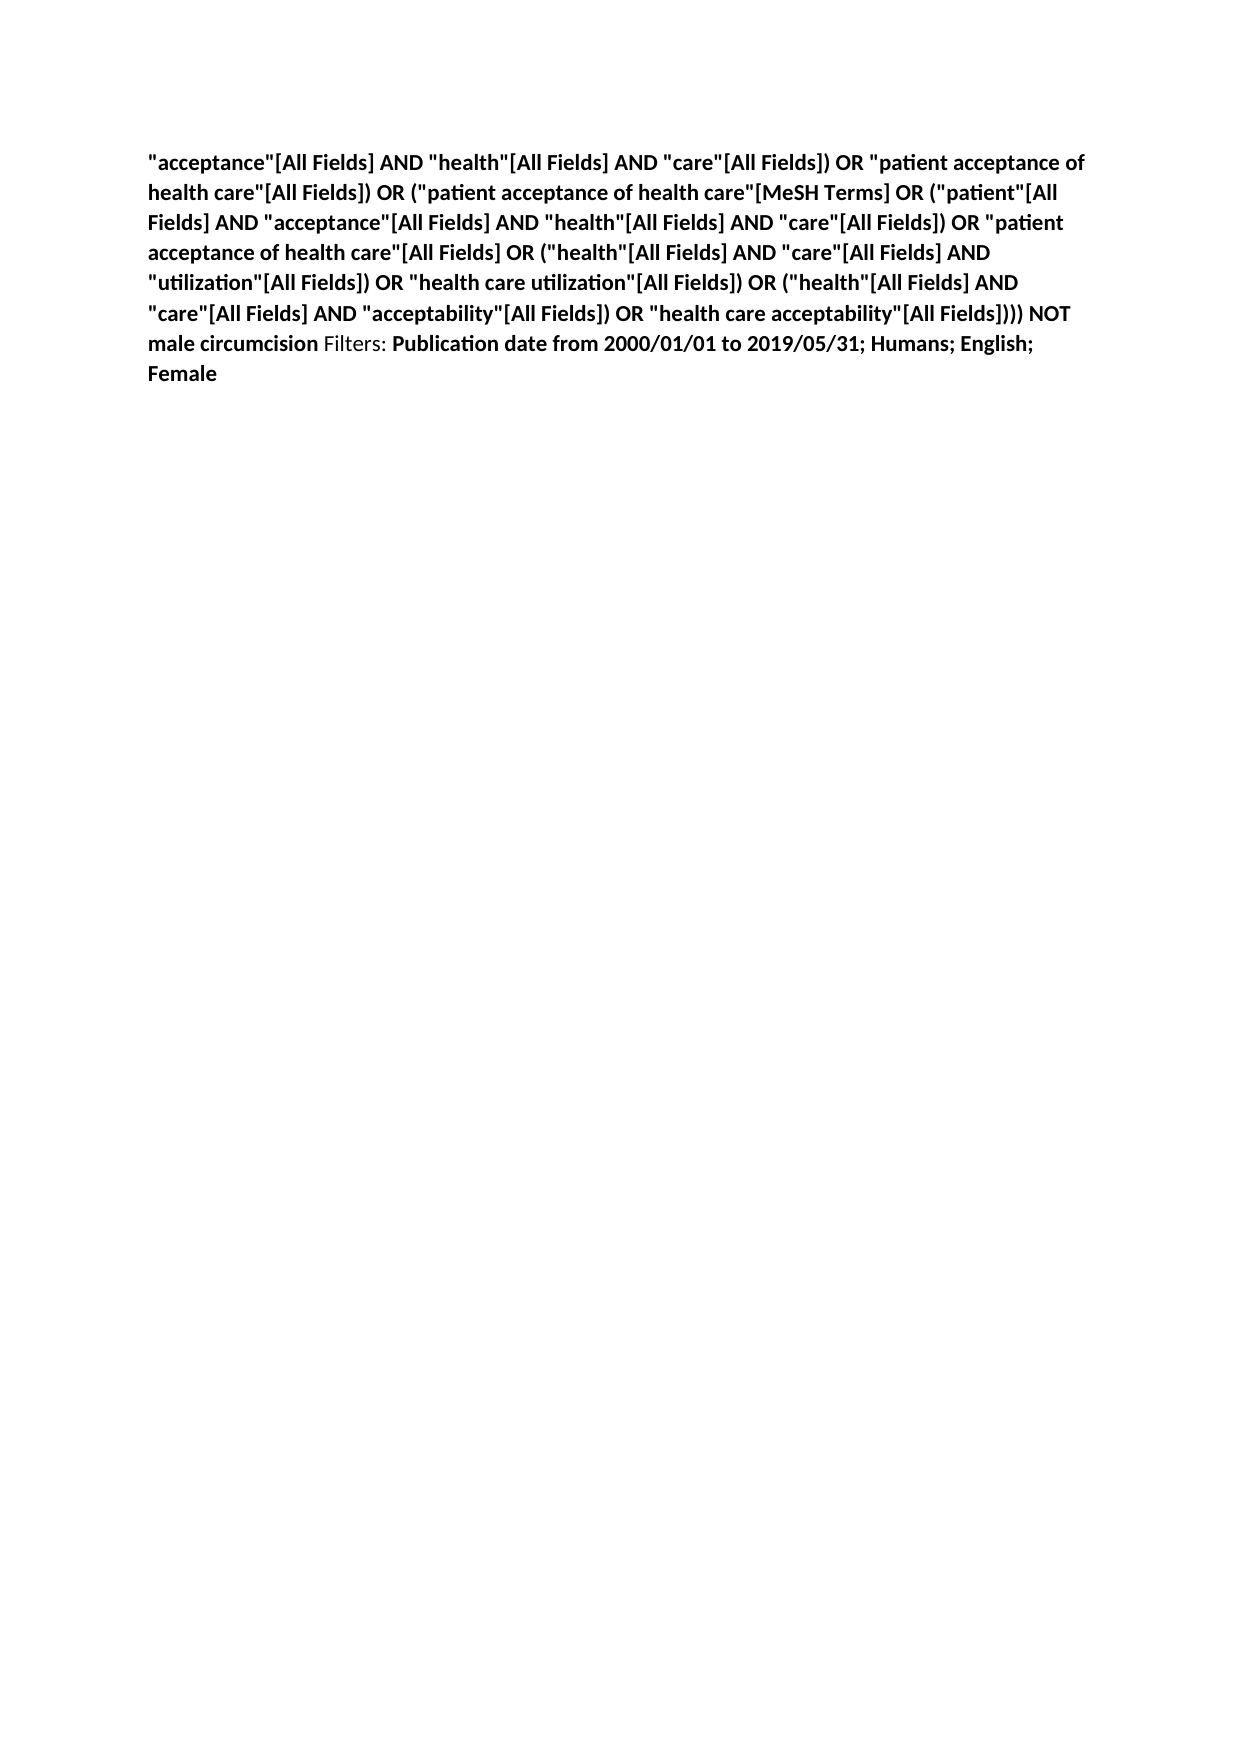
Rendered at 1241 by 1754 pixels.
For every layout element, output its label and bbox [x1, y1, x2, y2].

text [148, 148, 1093, 387]
